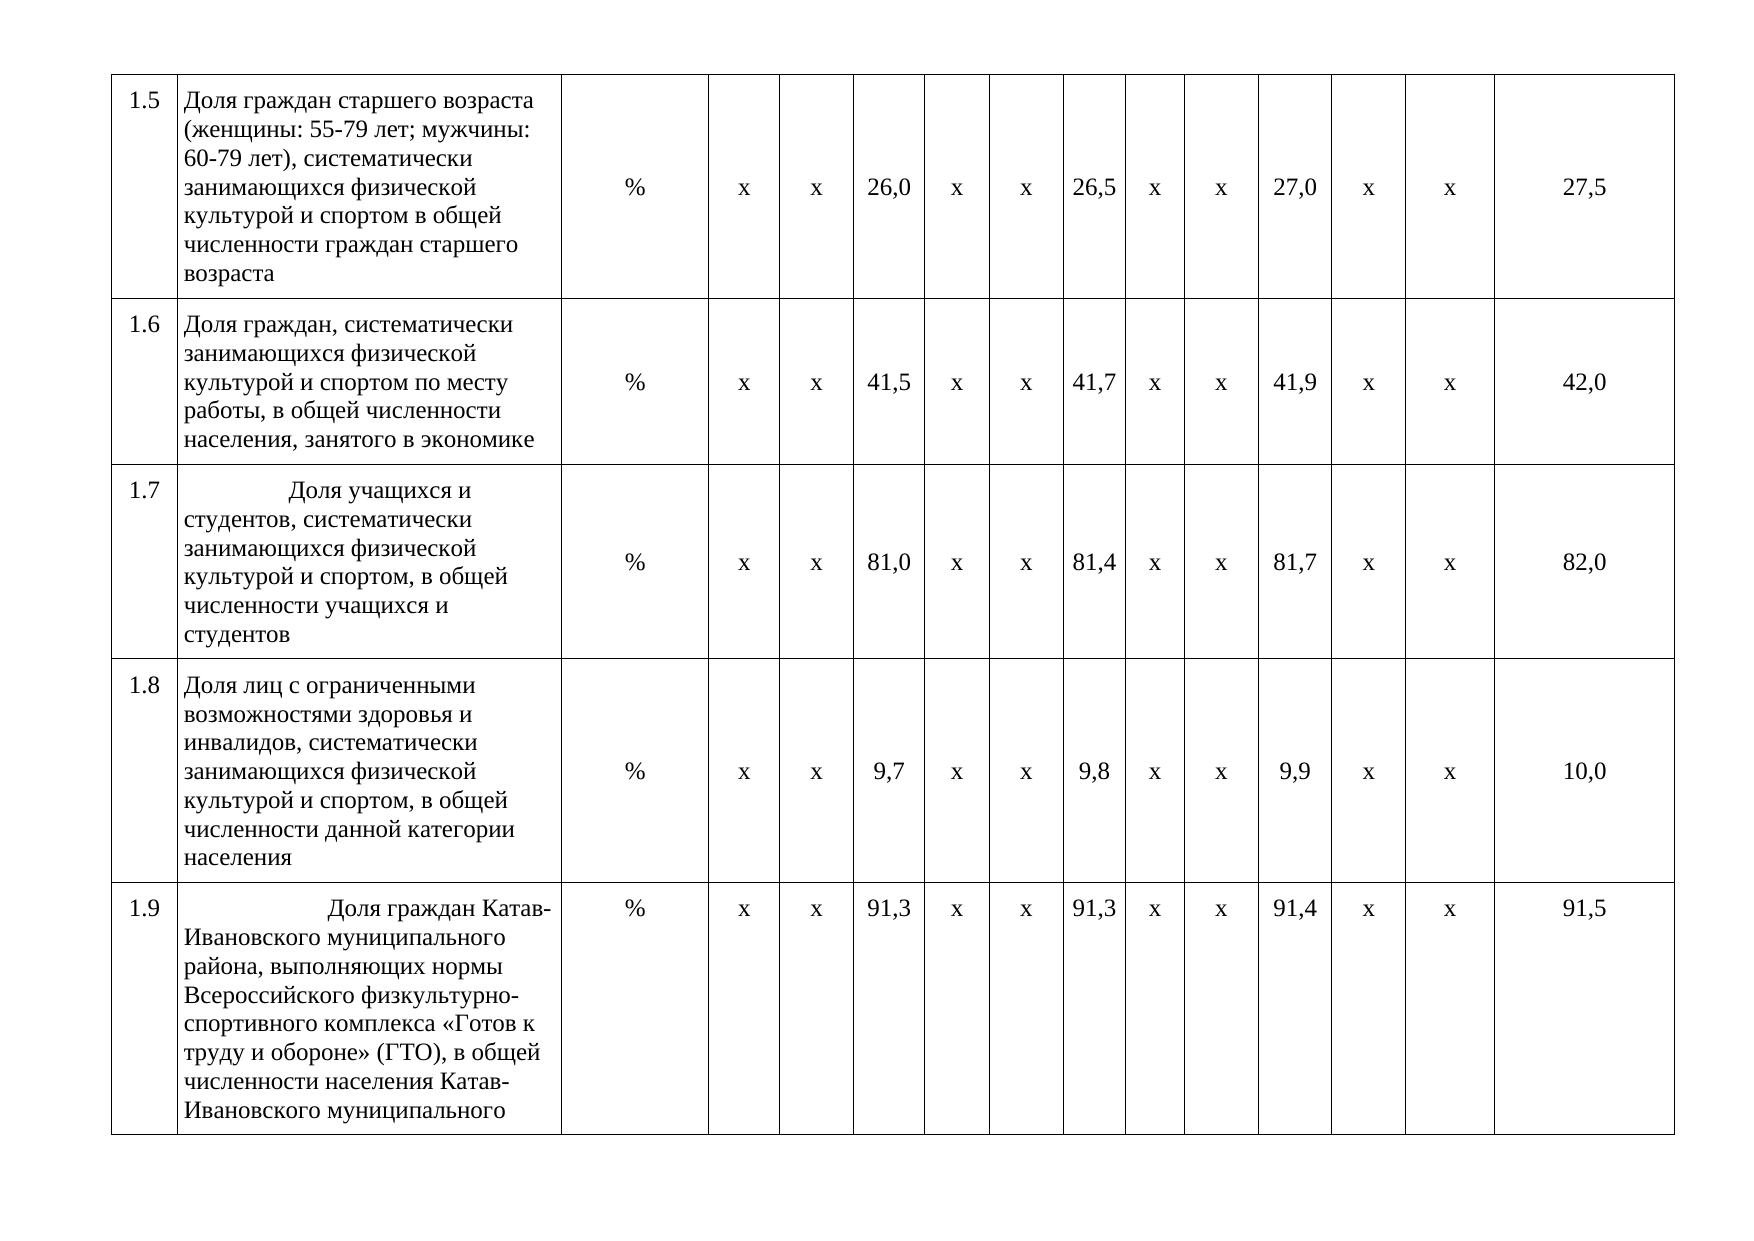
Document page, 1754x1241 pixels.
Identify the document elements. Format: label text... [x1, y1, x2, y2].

table_cell x [1185, 465, 1258, 658]
table_cell 1.7 [112, 465, 177, 658]
table_cell Доля лиц с ограниченными возможностями здоровья и инвалидов, систематически занимающихся физической культурой и спортом, в общей численности данной категории населения [178, 659, 561, 882]
table_cell x [709, 659, 779, 882]
table_cell x [709, 299, 779, 463]
table_cell x [1332, 883, 1405, 1134]
table_cell 10,0 [1495, 659, 1674, 882]
table_cell x [780, 75, 853, 297]
table_cell x [1406, 299, 1494, 463]
table_cell % [562, 299, 708, 463]
table_cell x [1185, 659, 1258, 882]
table_cell 26,5 [1064, 75, 1125, 297]
table_cell 1.8 [112, 659, 177, 882]
table_cell x [1185, 75, 1258, 297]
table_cell x [709, 883, 779, 1134]
table_cell x [1332, 659, 1405, 882]
table_cell x [1406, 883, 1494, 1134]
table_cell 9,7 [854, 659, 924, 882]
table_cell x [925, 659, 989, 882]
table_cell 9,8 [1064, 659, 1125, 882]
table_cell 91,3 [1064, 883, 1125, 1134]
table_cell 81,0 [854, 465, 924, 658]
table_cell 41,5 [854, 299, 924, 463]
table_cell x [1126, 75, 1184, 297]
table_cell x [1126, 465, 1184, 658]
table_cell x [1185, 299, 1258, 463]
table_cell x [1406, 465, 1494, 658]
table_cell 91,3 [854, 883, 924, 1134]
table_cell x [709, 465, 779, 658]
table_cell 81,4 [1064, 465, 1125, 658]
table_cell 27,5 [1495, 75, 1674, 297]
table_cell x [925, 465, 989, 658]
table_cell x [1406, 659, 1494, 882]
table_cell 26,0 [854, 75, 924, 297]
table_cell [178, 883, 561, 1134]
table_cell 81,7 [1259, 465, 1331, 658]
table_cell x [709, 75, 779, 297]
table_cell x [925, 883, 989, 1134]
table_cell x [1332, 299, 1405, 463]
table_cell x [925, 75, 989, 297]
table_cell x [1332, 465, 1405, 658]
table_cell x [1126, 299, 1184, 463]
table_cell x [990, 465, 1063, 658]
table_cell x [990, 75, 1063, 297]
table_cell % [562, 659, 708, 882]
table_cell 1.9 [112, 883, 177, 1134]
table_cell x [1406, 75, 1494, 297]
table_cell 1.6 [112, 299, 177, 463]
table_cell % [562, 883, 708, 1134]
table_cell x [780, 465, 853, 658]
table_cell Доля учащихся и студентов, систематически занимающихся физической культурой и спортом, в общей численности учащихся и студентов [178, 465, 561, 658]
table_cell x [990, 659, 1063, 882]
table_cell x [780, 659, 853, 882]
table_cell 41,7 [1064, 299, 1125, 463]
table_cell x [1185, 883, 1258, 1134]
table_cell 1.5 [112, 75, 177, 297]
table_cell x [1332, 75, 1405, 297]
table_cell Доля граждан старшего возраста (женщины: 55-79 лет; мужчины: 60-79 лет), систематически занимающихся физической культурой и спортом в общей численности граждан старшего возраста [178, 75, 561, 297]
table_cell x [990, 883, 1063, 1134]
table_cell 42,0 [1495, 299, 1674, 463]
table_cell x [1126, 659, 1184, 882]
table_cell 82,0 [1495, 465, 1674, 658]
table_cell x [780, 299, 853, 463]
table_cell Доля граждан, систематически занимающихся физической культурой и спортом по месту работы, в общей численности населения, занятого в экономике [178, 299, 561, 463]
table_cell 27,0 [1259, 75, 1331, 297]
table_cell 91,5 [1495, 883, 1674, 1134]
table_cell % [562, 75, 708, 297]
table_cell x [780, 883, 853, 1134]
table_cell x [1126, 883, 1184, 1134]
table_cell x [990, 299, 1063, 463]
table_cell 91,4 [1259, 883, 1331, 1134]
table_cell x [925, 299, 989, 463]
table_cell 41,9 [1259, 299, 1331, 463]
table_cell % [562, 465, 708, 658]
table_cell 9,9 [1259, 659, 1331, 882]
